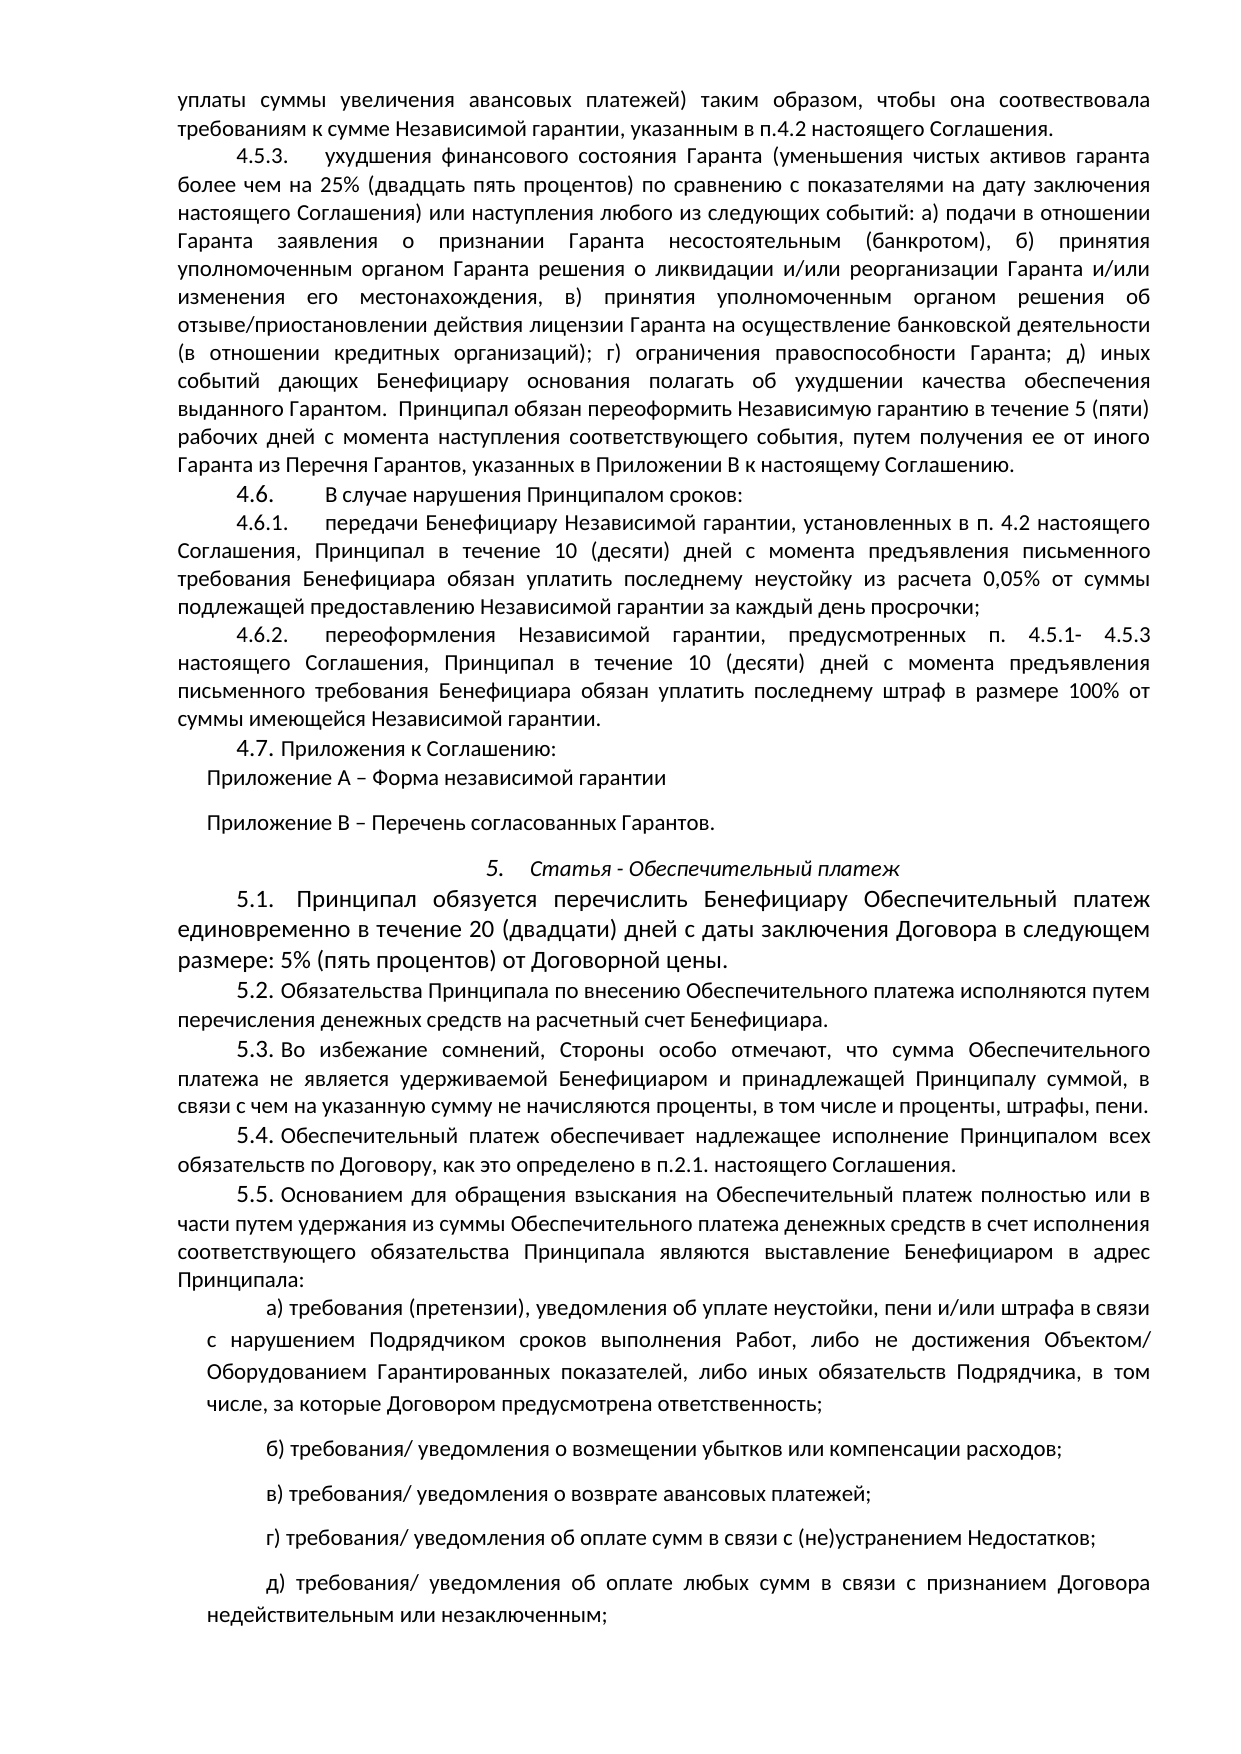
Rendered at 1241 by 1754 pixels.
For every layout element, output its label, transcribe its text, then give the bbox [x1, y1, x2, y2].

list ухудшения финансового состояния Гаранта (уменьшения чистых активов гаранта более чем на 25% (двадцать пять процентов) по сравнению с показателями на дату заключения настоящего Соглашения) или наступления любого из следующих событий: а) подачи в отношении Гаранта заявления о признании Гаранта несостоятельным (банкротом), б) принятия уполномоченным органом Гаранта решения о ликвидации и/или реорганизации Гаранта и/или изменения его местонахождения, в) принятия уполномоченным органом решения об отзыве/приостановлении действия лицензии Гаранта на осуществление банковской деятельности (в отношении кредитных организаций); г) ограничения правоспособности Гаранта; д) иных событий дающих Бенефициару основания полагать об ухудшении качества обеспечения выданного Гарантом. Принципал обязан переоформить Независимую гарантию в течение 5 (пяти) рабочих дней с момента наступления соответствующего события, путем получения ее от иного Гаранта из Перечня Гарантов, указанных в Приложении В к настоящему Соглашению. [177, 142, 1152, 478]
list Статья - Обеспечительный платеж [177, 852, 1152, 883]
list В случае нарушения Принципалом сроков: [177, 478, 1152, 508]
list передачи Бенефициару Независимой гарантии, установленных в п. 4.2 настоящего Соглашения, Принципал в течение 10 (десяти) дней с момента предъявления письменного требования Бенефициара обязан уплатить последнему неустойку из расчета 0,05% от суммы подлежащей предоставлению Независимой гарантии за каждый день просрочки; [177, 508, 1152, 621]
list Приложения к Соглашению: [177, 733, 1152, 763]
text в) требования/ уведомления о возврате авансовых платежей; [207, 1479, 1152, 1507]
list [177, 86, 1152, 142]
list Обязательства Принципала по внесению Обеспечительного платежа исполняются путем перечисления денежных средств на расчетный счет Бенефициара. [177, 974, 1152, 1033]
list Обеспечительный платеж обеспечивает надлежащее исполнение Принципалом всех обязательств по Договору, как это определено в п.2.1. настоящего Соглашения. [177, 1120, 1152, 1178]
list Принципал обязуется перечислить Бенефициару Обеспечительный платеж единовременно в течение 20 (двадцати) дней с даты заключения Договора в следующем размере: 5% (пять процентов) от Договорной цены. [177, 883, 1152, 974]
text б) требования/ уведомления о возмещении убытков или компенсации расходов; [207, 1434, 1152, 1462]
list Основанием для обращения взыскания на Обеспечительный платеж полностью или в части путем удержания из суммы Обеспечительного платежа денежных средств в счет исполнения соответствующего обязательства Принципала являются выставление Бенефициаром в адрес Принципала: [177, 1178, 1152, 1293]
list переоформления Независимой гарантии, предусмотренных п. 4.5.1- 4.5.3 настоящего Соглашения, Принципал в течение 10 (десяти) дней с момента предъявления письменного требования Бенефициара обязан уплатить последнему штраф в размере 100% от суммы имеющейся Независимой гарантии. [177, 621, 1152, 733]
text а) требования (претензии), уведомления об уплате неустойки, пени и/или штрафа в связи с нарушением Подрядчиком сроков выполнения Работ, либо не достижения Объектом/ Оборудованием Гарантированных показателей, либо иных обязательств Подрядчика, в том числе, за которые Договором предусмотрена ответственность; [207, 1293, 1152, 1417]
text Приложение В – Перечень согласованных Гарантов. [207, 808, 1152, 836]
text д) требования/ уведомления об оплате любых сумм в связи с признанием Договора недействительным или незаключенным; [207, 1568, 1152, 1628]
text г) требования/ уведомления об оплате сумм в связи с (не)устранением Недостатков; [207, 1523, 1152, 1551]
text Приложение А – Форма независимой гарантии [207, 763, 1152, 791]
list Во избежание сомнений, Стороны особо отмечают, что сумма Обеспечительного платежа не является удерживаемой Бенефициаром и принадлежащей Принципалу суммой, в связи с чем на указанную сумму не начисляются проценты, в том числе и проценты, штрафы, пени. [177, 1033, 1152, 1120]
